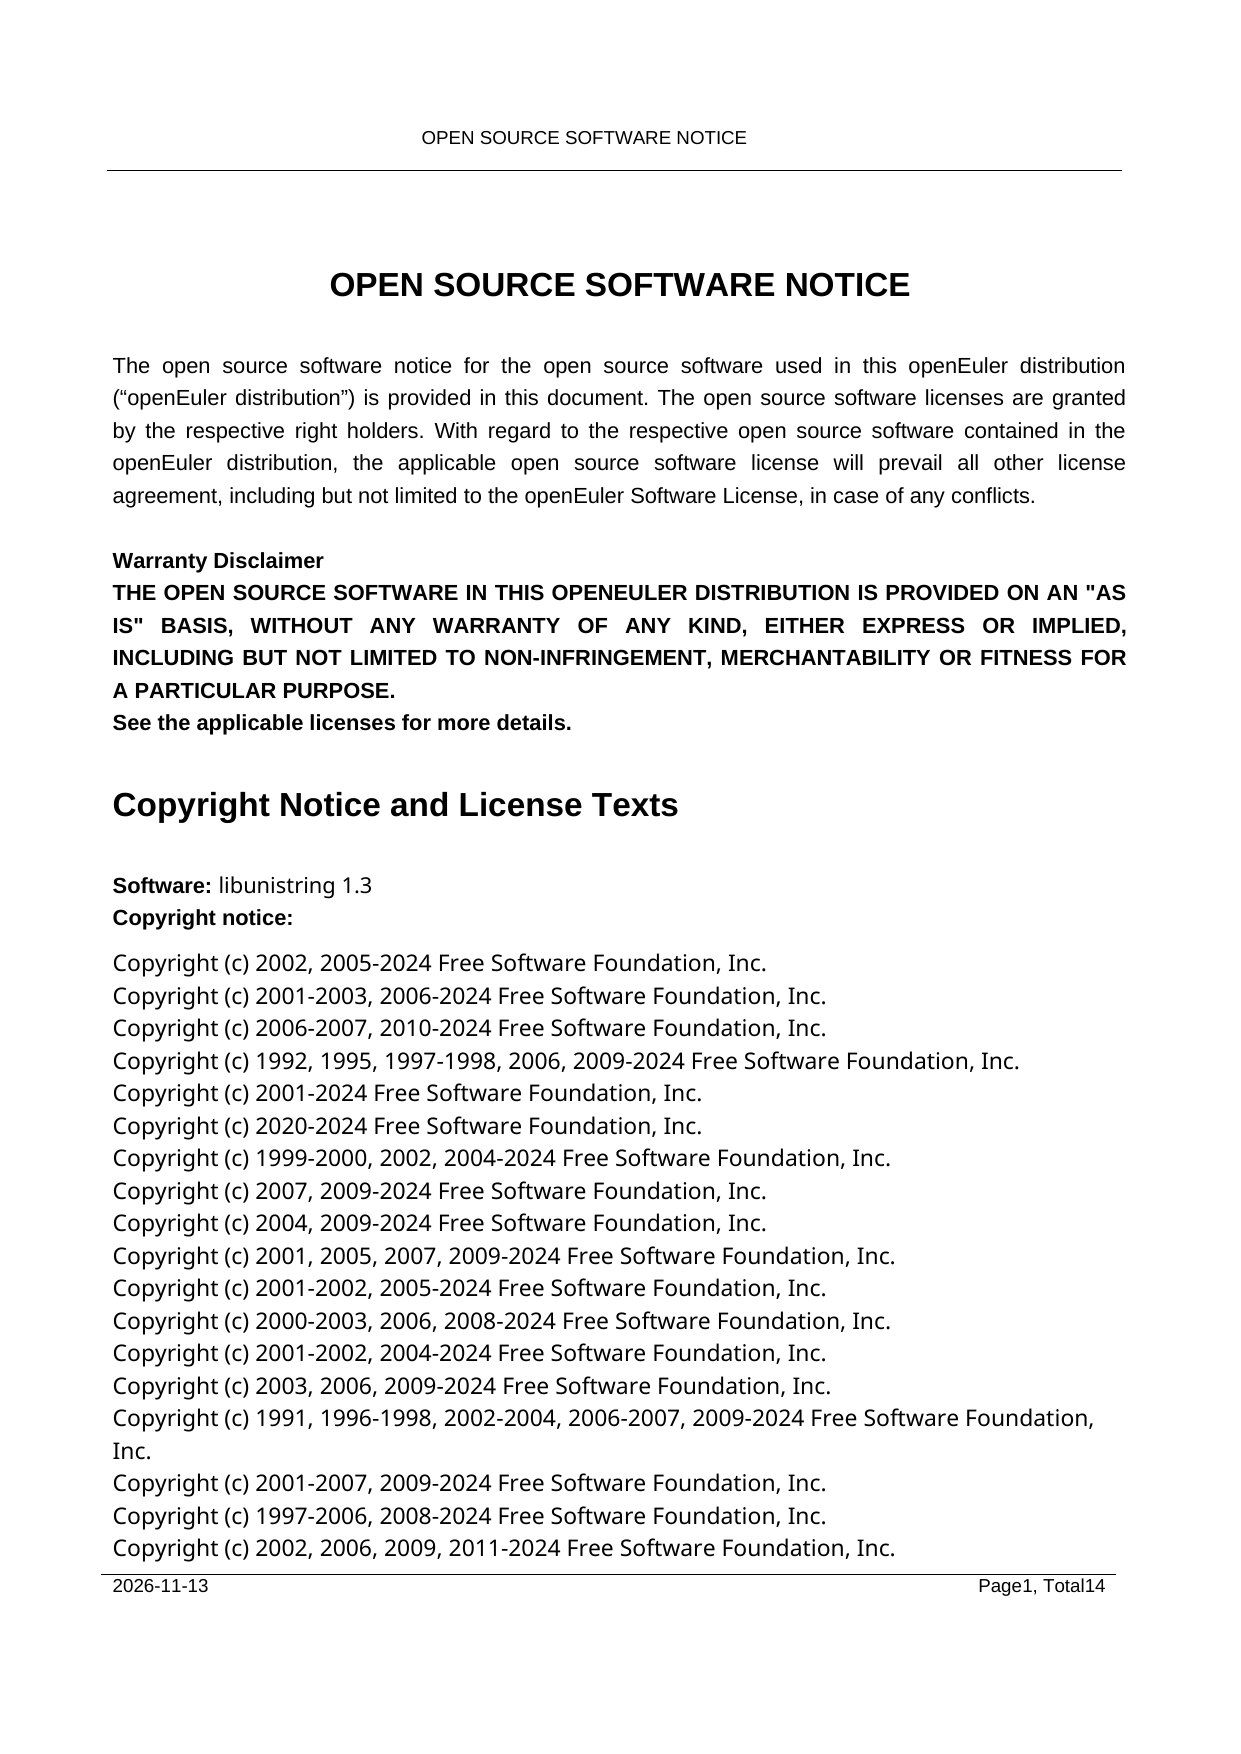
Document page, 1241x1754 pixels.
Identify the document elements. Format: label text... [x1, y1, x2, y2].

text OPEN SOURCE SOFTWARE NOTICE [112, 251, 1128, 316]
text The open source software notice for the open source software used in this openEuler distribution (“openEuler distribution”) is provided in this document. The open source software licenses are granted by the respective right holders. With regard to the respective open source software contained in the openEuler distribution, the applicable open source software license will prevail all other license agreement, including but not limited to the openEuler Software License, in case of any conflicts. [112, 349, 1128, 511]
text Copyright notice: [112, 901, 1128, 934]
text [112, 947, 1128, 1564]
text Copyright Notice and License Texts [112, 771, 1128, 836]
text THE OPEN SOURCE SOFTWARE IN THIS OPENEULER DISTRIBUTION IS PROVIDED ON AN "AS IS" BASIS, WITHOUT ANY WARRANTY OF ANY KIND, EITHER EXPRESS OR IMPLIED, INCLUDING BUT NOT LIMITED TO NON-INFRINGEMENT, MERCHANTABILITY OR FITNESS FOR A PARTICULAR PURPOSE. See the applicable licenses for more details. [112, 576, 1128, 739]
text Warranty Disclaimer [112, 544, 1128, 576]
title Software: libunistring 1.3 [112, 869, 1128, 901]
